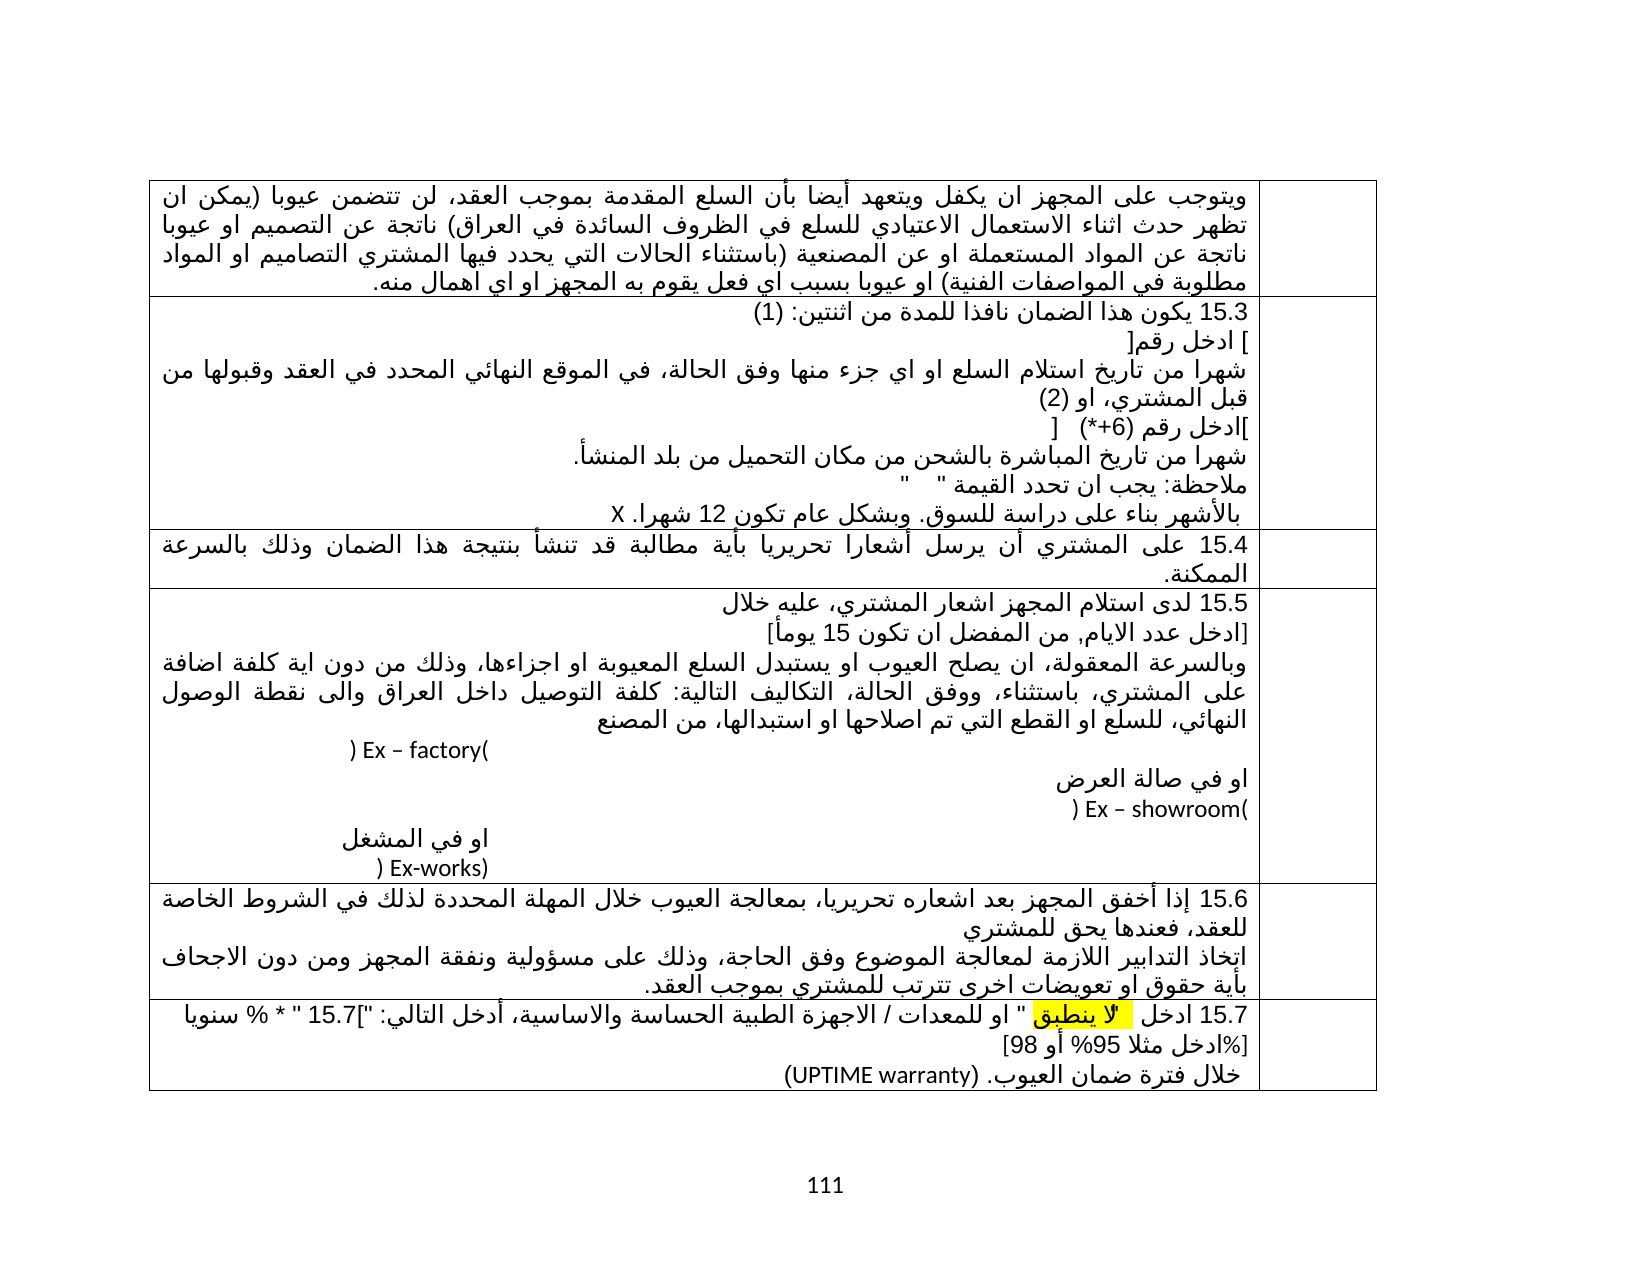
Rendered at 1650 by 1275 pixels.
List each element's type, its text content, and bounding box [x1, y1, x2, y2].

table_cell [150, 1000, 1259, 1090]
table_cell [1260, 297, 1376, 529]
table_cell [1260, 884, 1376, 999]
table_cell 15.5 لدى استلام المجهز اشعار المشتري، عليه خلال [ادخل عدد الايام, من المفضل ان تكون 15 يومأ] وبالسرعة المعقولة، ان يصلح العيوب او يستبدل السلع المعيوبة او اجزاءها، وذلك من دون اية كلفة اضافة على المشتري، باستثناء، ووفق الحالة، التكاليف التالية: كلفة التوصيل داخل العراق والى نقطة الوصول النهائي، للسلع او القطع التي تم اصلاحها او استبدالها، من المصنع ) Ex – factory( او في صالة العرض ) Ex – showroom( او في المشغل ) Ex-works) [150, 589, 1259, 883]
table_cell [1260, 589, 1376, 883]
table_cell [150, 181, 1259, 296]
table_cell 15.3 يكون هذا الضمان نافذا للمدة من اثنتين: (1) ] ادخل رقم[ شهرا من تاريخ استلام السلع او اي جزء منها وفق الحالة، في الموقع النهائي المحدد في العقد وقبولها من قبل المشتري، او (2) ]ادخل رقم (6+*) [ شهرا من تاريخ المباشرة بالشحن من مكان التحميل من بلد المنشأ. ملاحظة: يجب ان تحدد القيمة " " بالأشهر بناء على دراسة للسوق. وبشكل عام تكون 12 شهرا. X [150, 297, 1259, 529]
table_cell [1260, 1000, 1376, 1090]
table_cell 15.6 إذا أخفق المجهز بعد اشعاره تحريريا، بمعالجة العيوب خلال المهلة المحددة لذلك في الشروط الخاصة للعقد، فعندها يحق للمشتري اتخاذ التدابير اللازمة لمعالجة الموضوع وفق الحاجة، وذلك على مسؤولية ونفقة المجهز ومن دون الاجحاف بأية حقوق او تعويضات اخرى تترتب للمشتري بموجب العقد. [150, 884, 1259, 999]
table_cell [1260, 530, 1376, 587]
table_cell [1260, 181, 1376, 296]
table_cell 15.4 على المشتري أن يرسل أشعارا تحريريا بأية مطالبة قد تنشأ بنتيجة هذا الضمان وذلك بالسرعة الممكنة. [150, 530, 1259, 587]
